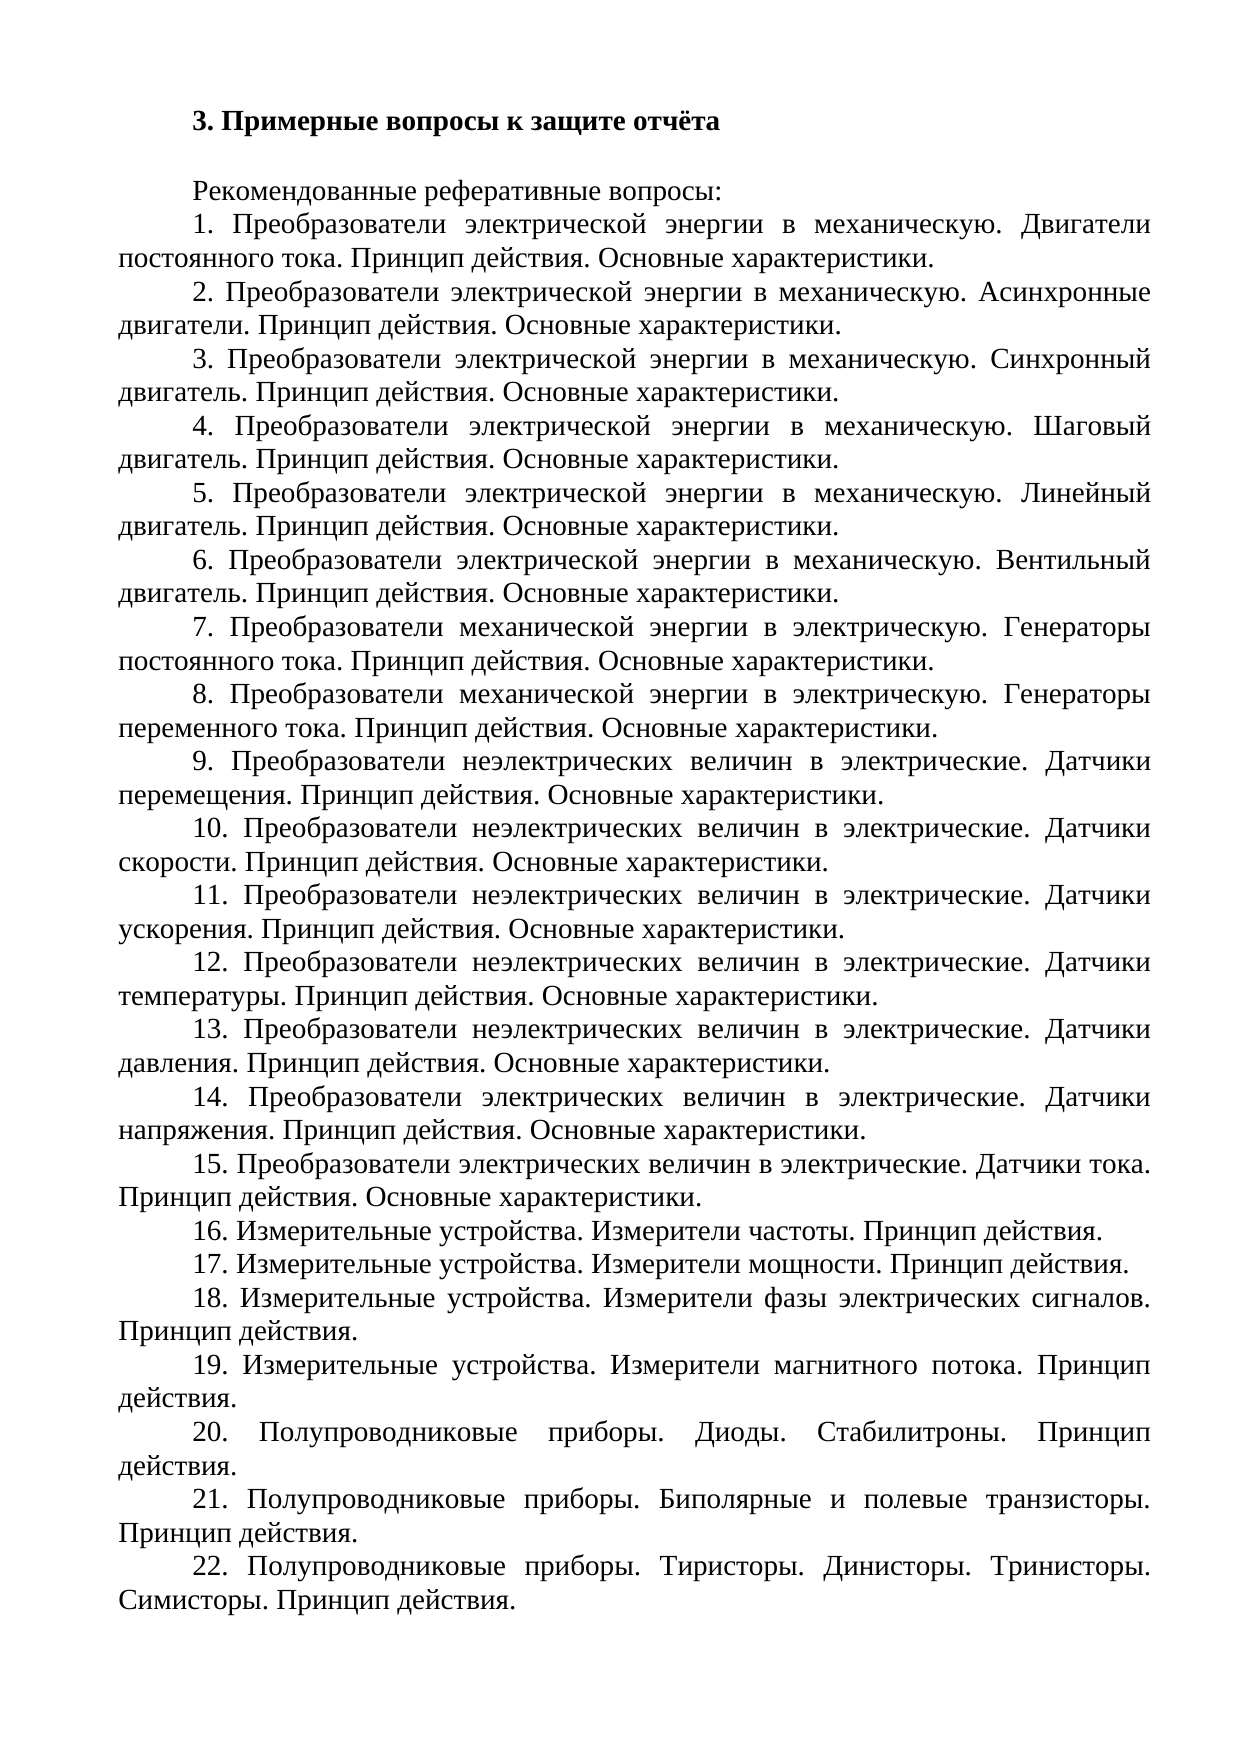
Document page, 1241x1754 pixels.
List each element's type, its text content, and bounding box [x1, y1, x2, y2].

text 13. Преобразователи неэлектрических величин в электрические. Датчики давления. Принцип действия. Основные характеристики. [118, 1012, 1152, 1079]
text 15. Преобразователи электрических величин в электрические. Датчики тока. Принцип действия. Основные характеристики. [118, 1146, 1152, 1213]
text 12. Преобразователи неэлектрических величин в электрические. Датчики температуры. Принцип действия. Основные характеристики. [118, 944, 1152, 1012]
text 3. Преобразователи электрической энергии в механическую. Синхронный двигатель. Принцип действия. Основные характеристики. [118, 341, 1152, 408]
text 6. Преобразователи электрической энергии в механическую. Вентильный двигатель. Принцип действия. Основные характеристики. [118, 542, 1152, 609]
text 9. Преобразователи неэлектрических величин в электрические. Датчики перемещения. Принцип действия. Основные характеристики. [118, 743, 1152, 810]
text 14. Преобразователи электрических величин в электрические. Датчики напряжения. Принцип действия. Основные характеристики. [118, 1079, 1152, 1146]
text 10. Преобразователи неэлектрических величин в электрические. Датчики скорости. Принцип действия. Основные характеристики. [118, 810, 1152, 877]
text 7. Преобразователи механической энергии в электрическую. Генераторы постоянного тока. Принцип действия. Основные характеристики. [118, 609, 1152, 676]
text 17. Измерительные устройства. Измерители мощности. Принцип действия. [118, 1246, 1152, 1280]
text 18. Измерительные устройства. Измерители фазы электрических сигналов. Принцип действия. [118, 1280, 1152, 1347]
text 3. Примерные вопросы к защите отчёта [118, 103, 1152, 137]
text 5. Преобразователи электрической энергии в механическую. Линейный двигатель. Принцип действия. Основные характеристики. [118, 475, 1152, 542]
text 16. Измерительные устройства. Измерители частоты. Принцип действия. [118, 1213, 1152, 1246]
text 19. Измерительные устройства. Измерители магнитного потока. Принцип действия. [118, 1347, 1152, 1414]
text 2. Преобразователи электрической энергии в механическую. Асинхронные двигатели. Принцип действия. Основные характеристики. [118, 274, 1152, 341]
text 1. Преобразователи электрической энергии в механическую. Двигатели постоянного тока. Принцип действия. Основные характеристики. [118, 207, 1152, 274]
text 11. Преобразователи неэлектрических величин в электрические. Датчики ускорения. Принцип действия. Основные характеристики. [118, 877, 1152, 944]
text 4. Преобразователи электрической энергии в механическую. Шаговый двигатель. Принцип действия. Основные характеристики. [118, 408, 1152, 475]
text 20. Полупроводниковые приборы. Диоды. Стабилитроны. Принцип действия. [118, 1414, 1152, 1481]
text 21. Полупроводниковые приборы. Биполярные и полевые транзисторы. Принцип действия. [118, 1481, 1152, 1548]
text 22. Полупроводниковые приборы. Тиристоры. Динисторы. Тринисторы. Симисторы. Принцип действия. [118, 1548, 1152, 1615]
text 8. Преобразователи механической энергии в электрическую. Генераторы переменного тока. Принцип действия. Основные характеристики. [118, 676, 1152, 743]
text Рекомендованные реферативные вопросы: [118, 173, 1152, 207]
